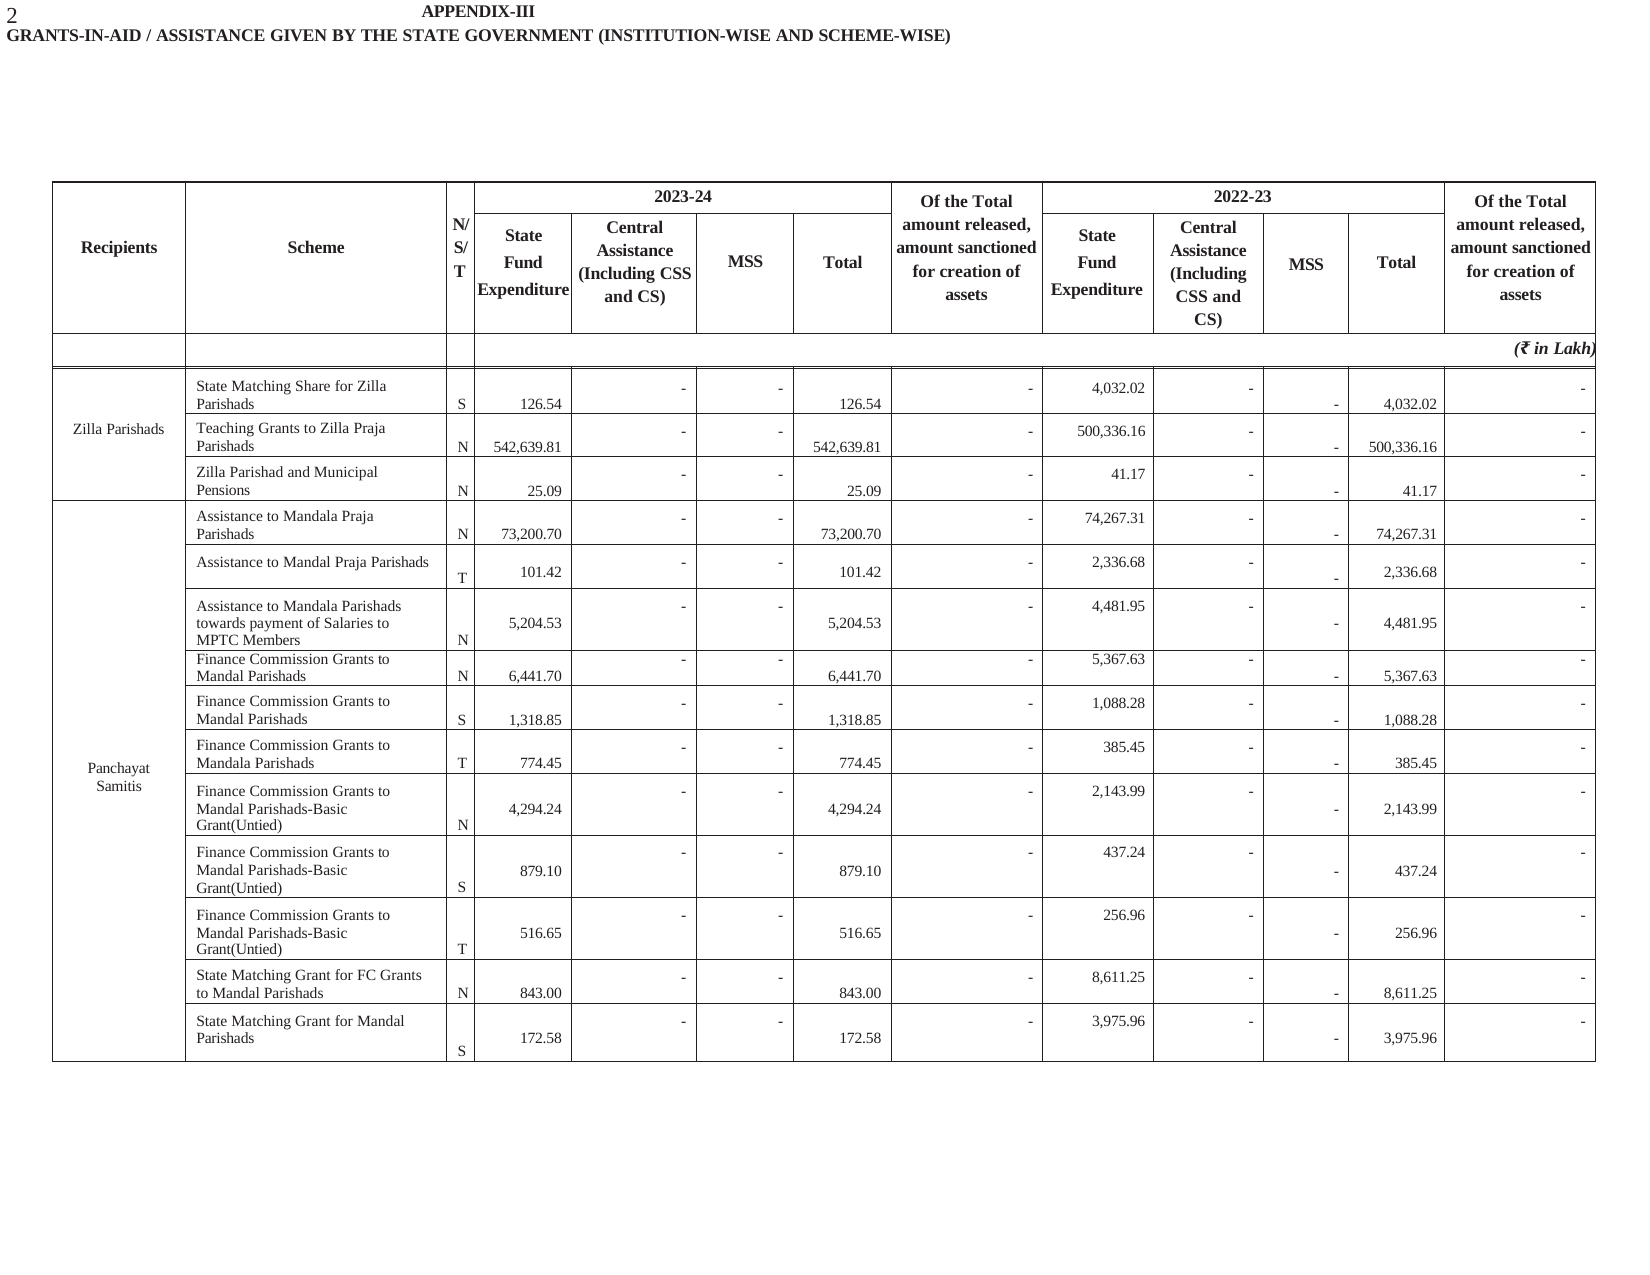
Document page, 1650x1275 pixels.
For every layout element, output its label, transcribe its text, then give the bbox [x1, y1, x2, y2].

table_cell - [1264, 836, 1348, 897]
table_cell 385.45 [1349, 730, 1444, 773]
table_cell - [892, 730, 1042, 773]
table_cell - [1445, 774, 1595, 835]
table_cell 4,481.95 [1043, 589, 1153, 649]
table_cell - [1445, 730, 1595, 773]
table_cell 2,336.68 [1043, 545, 1153, 588]
table_cell - [1154, 960, 1263, 1003]
table_cell 256.96 [1349, 898, 1444, 959]
table_cell N [447, 457, 474, 500]
table_cell - [1264, 1004, 1348, 1061]
table_cell - [892, 589, 1042, 649]
table_cell 542,639.81 [475, 414, 571, 456]
table_cell Finance Commission Grants to Mandal Parishads-Basic Grant(Untied) [186, 898, 446, 959]
table_header Of the Total amount released, amount sanctioned for creation of assets [1445, 183, 1595, 333]
table_cell - [1154, 1004, 1263, 1061]
table_cell - [1264, 960, 1348, 1003]
table_header 2023-24 [475, 183, 891, 212]
table_cell 101.42 [794, 545, 891, 588]
table_cell N [447, 960, 474, 1003]
table_cell - [1445, 1004, 1595, 1061]
table_cell 5,367.63 [1043, 651, 1153, 685]
table_cell - [1445, 369, 1595, 413]
table_cell [53, 334, 185, 366]
table_cell 73,200.70 [794, 501, 891, 544]
table_header 2022-23 [1043, 183, 1444, 212]
table_cell - [1154, 501, 1263, 544]
table_cell - [1154, 836, 1263, 897]
table_cell N [447, 589, 474, 649]
table_cell - [697, 651, 793, 685]
table_cell - [892, 960, 1042, 1003]
table_cell - [572, 589, 696, 649]
table_cell - [1264, 898, 1348, 959]
table_cell - [697, 836, 793, 897]
table_cell 126.54 [475, 369, 571, 413]
table_cell - [892, 501, 1042, 544]
table_cell - [1264, 369, 1348, 413]
table_cell 2,336.68 [1349, 545, 1444, 588]
table_cell - [892, 898, 1042, 959]
table_cell 2,143.99 [1349, 774, 1444, 835]
table_cell 500,336.16 [1043, 414, 1153, 456]
table_cell Central Assistance (Including CSS and CS) [1154, 214, 1263, 333]
table_cell S [447, 836, 474, 897]
table_cell 1,088.28 [1349, 686, 1444, 729]
table_cell State Matching Grant for Mandal Parishads [186, 1004, 446, 1061]
table_cell State Fund Expenditure [1043, 214, 1153, 333]
table_cell State Matching Share for Zilla Parishads [186, 369, 446, 413]
table_cell - [697, 774, 793, 835]
table_cell 4,481.95 [1349, 589, 1444, 649]
table_cell - [697, 457, 793, 500]
table_cell Teaching Grants to Zilla Praja Parishads [186, 414, 446, 456]
table_cell - [697, 1004, 793, 1061]
table_cell 4,032.02 [1349, 369, 1444, 413]
table_cell 6,441.70 [475, 651, 571, 685]
table_cell - [572, 686, 696, 729]
table_cell - [1445, 457, 1595, 500]
table_cell - [1264, 589, 1348, 649]
table_cell - [1445, 960, 1595, 1003]
table_cell 1,088.28 [1043, 686, 1153, 729]
table_cell 879.10 [475, 836, 571, 897]
table_cell - [572, 414, 696, 456]
table_cell - [1154, 686, 1263, 729]
table_cell - [1264, 545, 1348, 588]
table_cell - [1264, 501, 1348, 544]
table_cell 6,441.70 [794, 651, 891, 685]
table_cell - [1445, 545, 1595, 588]
table_cell - [1445, 414, 1595, 456]
table_cell - [1264, 457, 1348, 500]
table_cell Total [1349, 214, 1444, 333]
table_cell 256.96 [1043, 898, 1153, 959]
table_cell - [892, 1004, 1042, 1061]
table_cell - [1154, 589, 1263, 649]
table_cell - [697, 414, 793, 456]
table_cell 74,267.31 [1349, 501, 1444, 544]
table_cell - [1264, 686, 1348, 729]
table_cell MSS [1264, 214, 1348, 333]
table_cell 516.65 [794, 898, 891, 959]
table_cell Assistance to Mandala Parishads towards payment of Salaries to MPTC Members [186, 589, 446, 649]
table_cell - [892, 369, 1042, 413]
table_cell State Matching Grant for FC Grants to Mandal Parishads [186, 960, 446, 1003]
table_cell 2,143.99 [1043, 774, 1153, 835]
table_cell 41.17 [1349, 457, 1444, 500]
table_cell (₹ in Lakh) [475, 334, 1595, 366]
table_cell 3,975.96 [1043, 1004, 1153, 1061]
table_cell 4,294.24 [475, 774, 571, 835]
table_cell - [1154, 545, 1263, 588]
table_cell Zilla Parishads [53, 369, 185, 500]
table_cell 25.09 [794, 457, 891, 500]
table_cell 5,204.53 [794, 589, 891, 649]
table_cell - [1154, 774, 1263, 835]
table_cell Finance Commission Grants to Mandal Parishads-Basic Grant(Untied) [186, 774, 446, 835]
table_cell - [1154, 651, 1263, 685]
table_cell S [447, 686, 474, 729]
table_cell S [447, 369, 474, 413]
table_cell - [697, 501, 793, 544]
table_cell 5,367.63 [1349, 651, 1444, 685]
table_cell 500,336.16 [1349, 414, 1444, 456]
table_cell - [1264, 414, 1348, 456]
table_cell 437.24 [1043, 836, 1153, 897]
table_cell - [572, 457, 696, 500]
table_cell T [447, 545, 474, 588]
table_cell 25.09 [475, 457, 571, 500]
table_cell - [697, 545, 793, 588]
table_cell N [447, 414, 474, 456]
table_cell Finance Commission Grants to Mandal Parishads [186, 686, 446, 729]
table_cell - [572, 836, 696, 897]
table_cell 8,611.25 [1349, 960, 1444, 1003]
table_cell 4,032.02 [1043, 369, 1153, 413]
table_cell - [1154, 730, 1263, 773]
table_cell 1,318.85 [794, 686, 891, 729]
table_cell - [1445, 898, 1595, 959]
table_cell - [572, 545, 696, 588]
table_cell 4,294.24 [794, 774, 891, 835]
table_cell Finance Commission Grants to Mandala Parishads [186, 730, 446, 773]
table_cell - [572, 898, 696, 959]
table_cell N [447, 651, 474, 685]
table_cell Central Assistance (Including CSS and CS) [572, 214, 696, 333]
table_header Scheme [186, 183, 446, 333]
table_cell - [1154, 414, 1263, 456]
table_cell - [572, 960, 696, 1003]
table_cell 774.45 [475, 730, 571, 773]
table_cell - [1445, 686, 1595, 729]
table_cell - [892, 686, 1042, 729]
table_cell [186, 334, 446, 366]
table_cell - [572, 730, 696, 773]
table_cell MSS [697, 214, 793, 333]
table_header Recipients [53, 183, 185, 333]
table_cell - [892, 414, 1042, 456]
table_cell - [1264, 651, 1348, 685]
table_cell - [892, 651, 1042, 685]
table_cell - [1445, 589, 1595, 649]
table_cell - [1154, 369, 1263, 413]
table_cell Total [794, 214, 891, 333]
table_cell - [697, 686, 793, 729]
table_cell 879.10 [794, 836, 891, 897]
table_cell 5,204.53 [475, 589, 571, 649]
table_cell - [697, 730, 793, 773]
table_cell 126.54 [794, 369, 891, 413]
table_cell 3,975.96 [1349, 1004, 1444, 1061]
table_cell - [572, 369, 696, 413]
table_cell - [697, 960, 793, 1003]
table_cell - [697, 589, 793, 649]
table_cell - [572, 651, 696, 685]
table_cell 1,318.85 [475, 686, 571, 729]
table_cell 41.17 [1043, 457, 1153, 500]
table_cell 73,200.70 [475, 501, 571, 544]
table_cell - [892, 545, 1042, 588]
table_cell - [697, 369, 793, 413]
table_cell 8,611.25 [1043, 960, 1153, 1003]
table_cell N [447, 774, 474, 835]
table_cell - [1445, 836, 1595, 897]
table_cell 74,267.31 [1043, 501, 1153, 544]
table_cell N [447, 501, 474, 544]
table_cell 516.65 [475, 898, 571, 959]
table_cell 774.45 [794, 730, 891, 773]
table_cell S [447, 1004, 474, 1061]
table_header Of the Total amount released, amount sanctioned for creation of assets [892, 183, 1042, 333]
table_cell - [892, 774, 1042, 835]
table_cell 101.42 [475, 545, 571, 588]
table_cell [447, 334, 474, 366]
table_cell - [1445, 651, 1595, 685]
table_cell 172.58 [475, 1004, 571, 1061]
table_cell - [572, 1004, 696, 1061]
table_cell Assistance to Mandala Praja Parishads [186, 501, 446, 544]
table_cell 385.45 [1043, 730, 1153, 773]
table_cell 172.58 [794, 1004, 891, 1061]
table_cell - [572, 501, 696, 544]
table_cell Zilla Parishad and Municipal Pensions [186, 457, 446, 500]
table_cell 542,639.81 [794, 414, 891, 456]
table_cell - [1264, 774, 1348, 835]
table_cell Assistance to Mandal Praja Parishads [186, 545, 446, 588]
table_cell State Fund Expenditure [475, 214, 571, 333]
table_cell Panchayat Samitis [53, 501, 185, 1061]
table_cell - [1154, 898, 1263, 959]
table_cell T [447, 730, 474, 773]
table_cell T [447, 898, 474, 959]
table_cell - [892, 836, 1042, 897]
table_cell 437.24 [1349, 836, 1444, 897]
table_cell Finance Commission Grants to Mandal Parishads [186, 651, 446, 685]
table_cell - [1154, 457, 1263, 500]
table_cell - [892, 457, 1042, 500]
table_cell 843.00 [794, 960, 891, 1003]
table_cell - [1264, 730, 1348, 773]
table_cell 843.00 [475, 960, 571, 1003]
table_cell - [1445, 501, 1595, 544]
table_cell - [572, 774, 696, 835]
table_cell - [697, 898, 793, 959]
table_header N/ S/ T [447, 183, 474, 333]
table_cell Finance Commission Grants to Mandal Parishads-Basic Grant(Untied) [186, 836, 446, 897]
